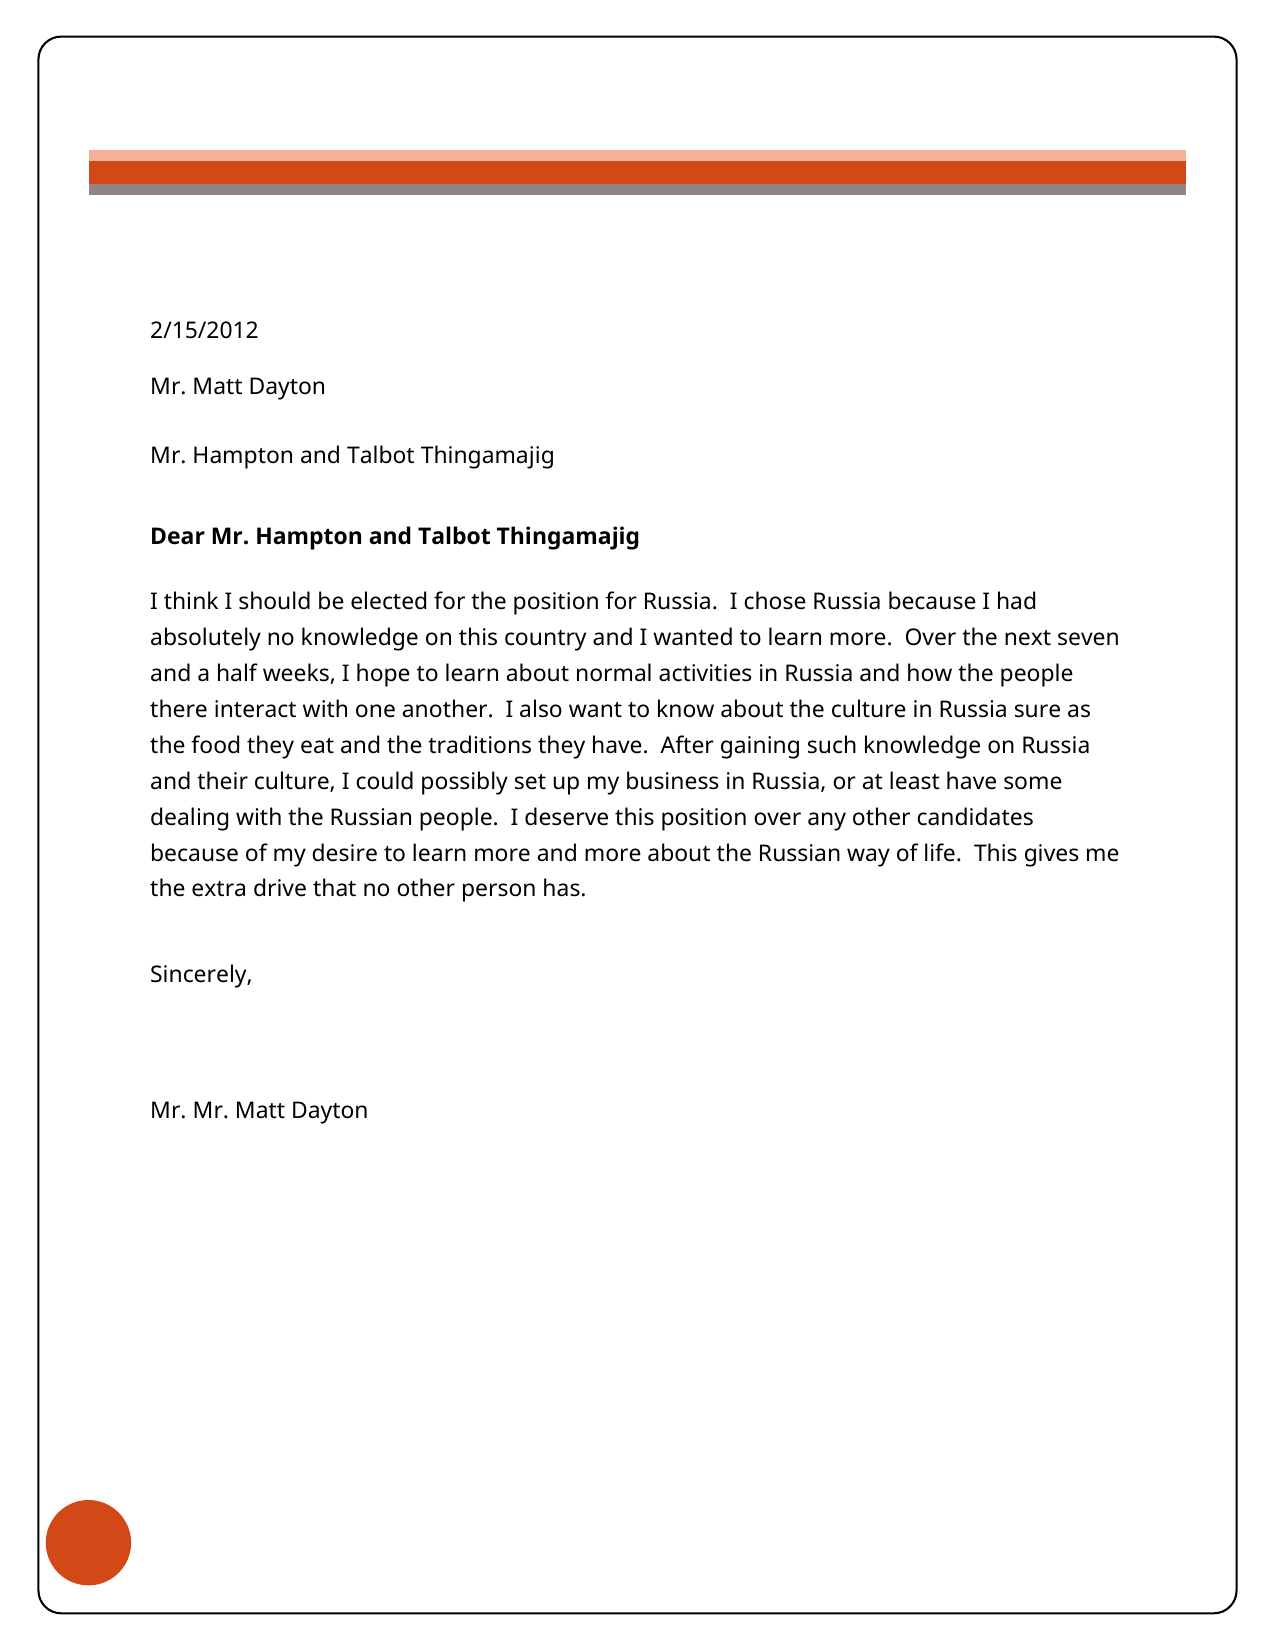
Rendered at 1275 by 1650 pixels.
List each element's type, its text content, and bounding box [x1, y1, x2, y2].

text Dear Mr. Hampton and Talbot Thingamajig [150, 520, 1125, 552]
text I think I should be elected for the position for Russia. I chose Russia because I had absolutely no knowledge on this country and I wanted to learn more. Over the next seven and a half weeks, I hope to learn about normal activities in Russia and how the people there interact with one another. I also want to know about the culture in Russia sure as the food they eat and the traditions they have. After gaining such knowledge on Russia and their culture, I could possibly set up my business in Russia, or at least have some dealing with the Russian people. I deserve this position over any other candidates because of my desire to learn more and more about the Russian way of life. This gives me the extra drive that no other person has. [150, 585, 1125, 904]
text Mr. [150, 1094, 1125, 1126]
text Sincerely, [150, 958, 1125, 989]
text Mr. Hampton and Talbot Thingamajig [150, 439, 1125, 470]
